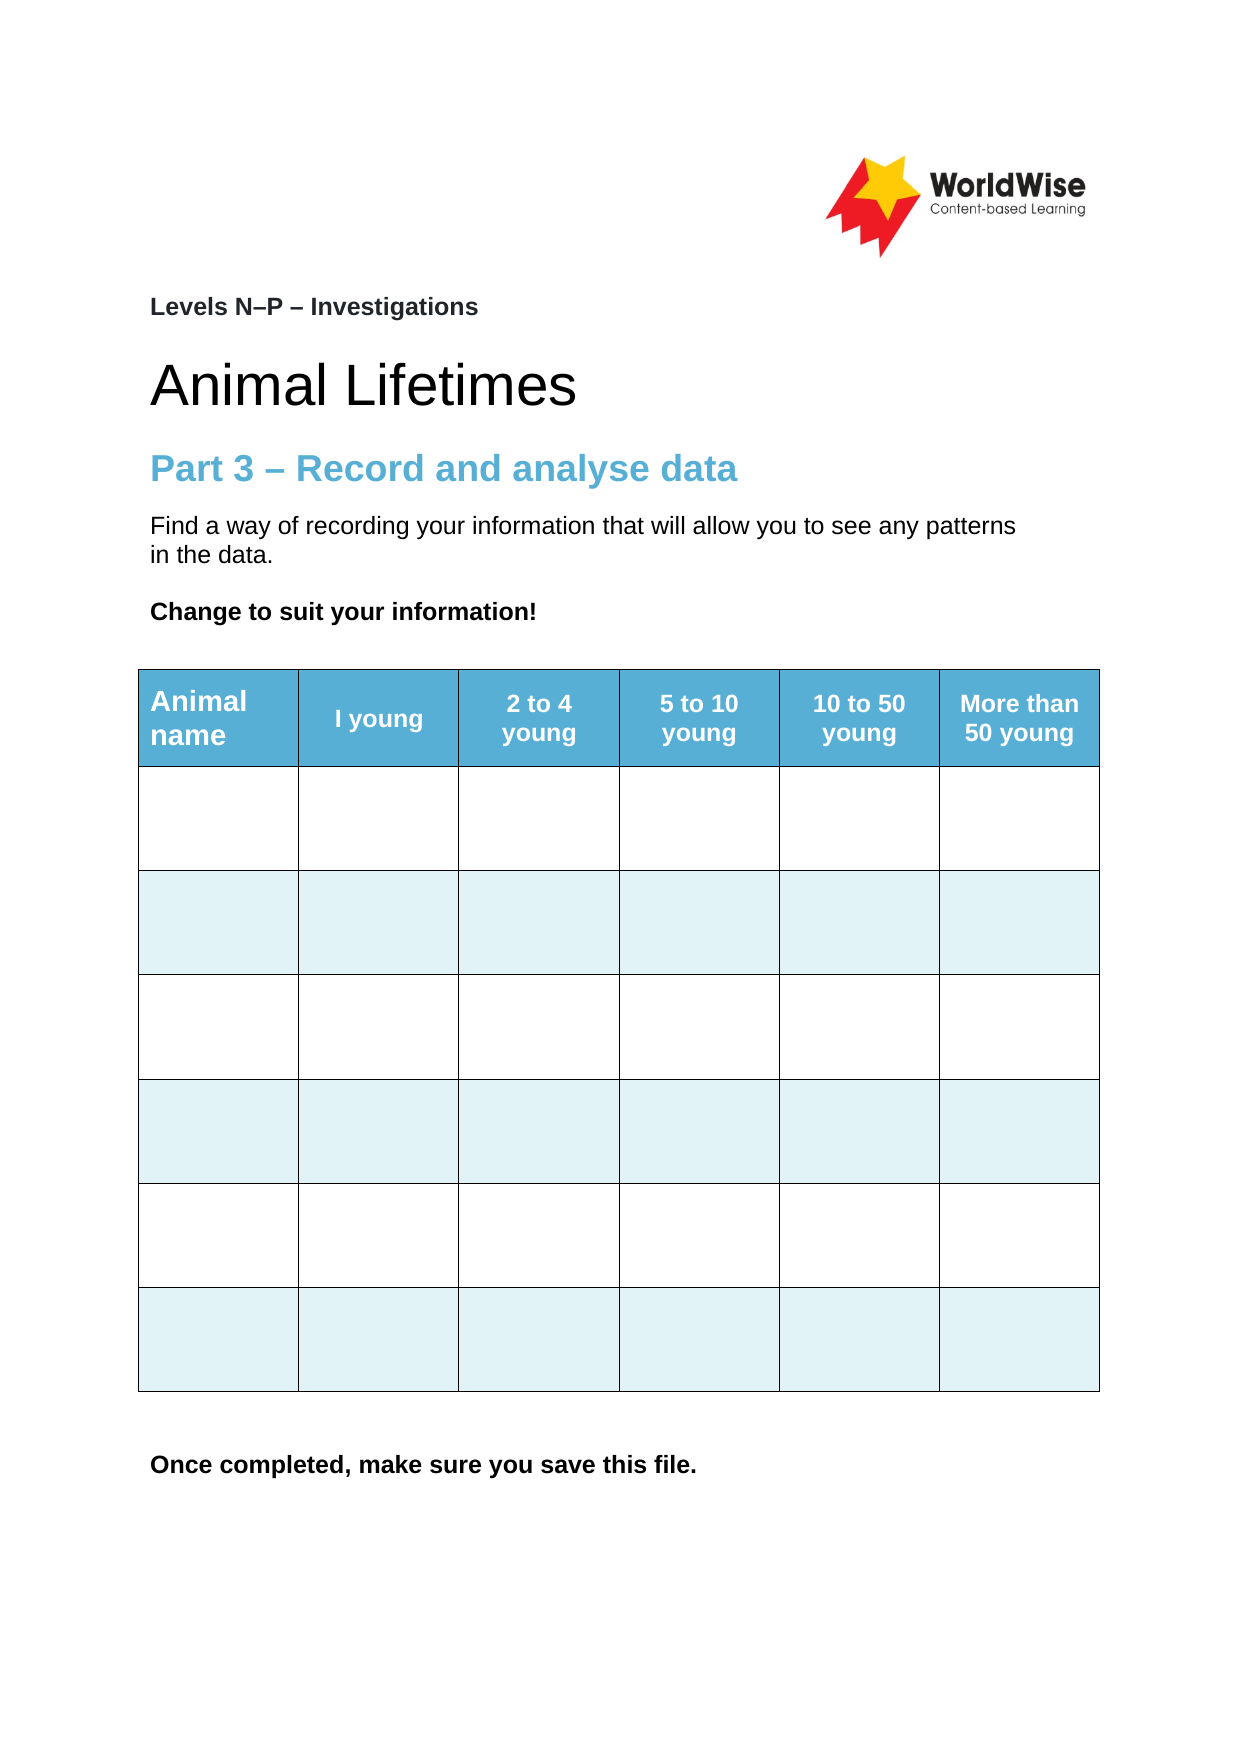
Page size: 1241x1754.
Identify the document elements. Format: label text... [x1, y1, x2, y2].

table_cell [299, 1288, 458, 1391]
table_cell [459, 1080, 619, 1183]
table_cell [780, 1080, 939, 1183]
table_cell [780, 1288, 939, 1391]
table_cell [780, 871, 939, 974]
table_cell [299, 1080, 458, 1183]
table_cell [940, 871, 1099, 974]
table_header 5 to 10 young [620, 670, 779, 766]
table_cell [940, 1080, 1099, 1183]
table_cell [139, 871, 298, 974]
table_cell [620, 767, 779, 870]
table_cell [299, 975, 458, 1078]
table_cell [620, 1080, 779, 1183]
table_cell [620, 1288, 779, 1391]
table_cell [620, 975, 779, 1078]
table_cell [139, 975, 298, 1078]
text Once completed, make sure you save this file. [150, 1392, 1090, 1478]
table_cell [459, 767, 619, 870]
table_cell [139, 1288, 298, 1391]
table_header 2 to 4 young [459, 670, 619, 766]
table_cell [139, 1080, 298, 1183]
table_cell [940, 975, 1099, 1078]
table_header More than 50 young [940, 670, 1099, 766]
table_cell [459, 871, 619, 974]
text Animal Lifetimes [150, 350, 1090, 417]
table_header 10 to 50 young [780, 670, 939, 766]
table_cell [780, 767, 939, 870]
text Part 3 – Record and analyse data Find a way of recording your information that will allow you to see any patterns in the data. Change to suit your information! [150, 446, 1090, 669]
table_cell [459, 1288, 619, 1391]
table_cell [940, 767, 1099, 870]
table_cell [780, 975, 939, 1078]
table_cell [459, 1184, 619, 1287]
table_header Animal name [139, 670, 298, 766]
table_header I young [299, 670, 458, 766]
table_cell [459, 975, 619, 1078]
table_cell [620, 871, 779, 974]
table_cell [299, 767, 458, 870]
text Levels N–P – Investigations [150, 292, 1090, 321]
picture [819, 150, 1091, 264]
table_cell [299, 1184, 458, 1287]
table_cell [299, 871, 458, 974]
table_cell [940, 1288, 1099, 1391]
table_cell [139, 767, 298, 870]
table_cell [620, 1184, 779, 1287]
table_cell [940, 1184, 1099, 1287]
table_cell [780, 1184, 939, 1287]
table_cell [139, 1184, 298, 1287]
